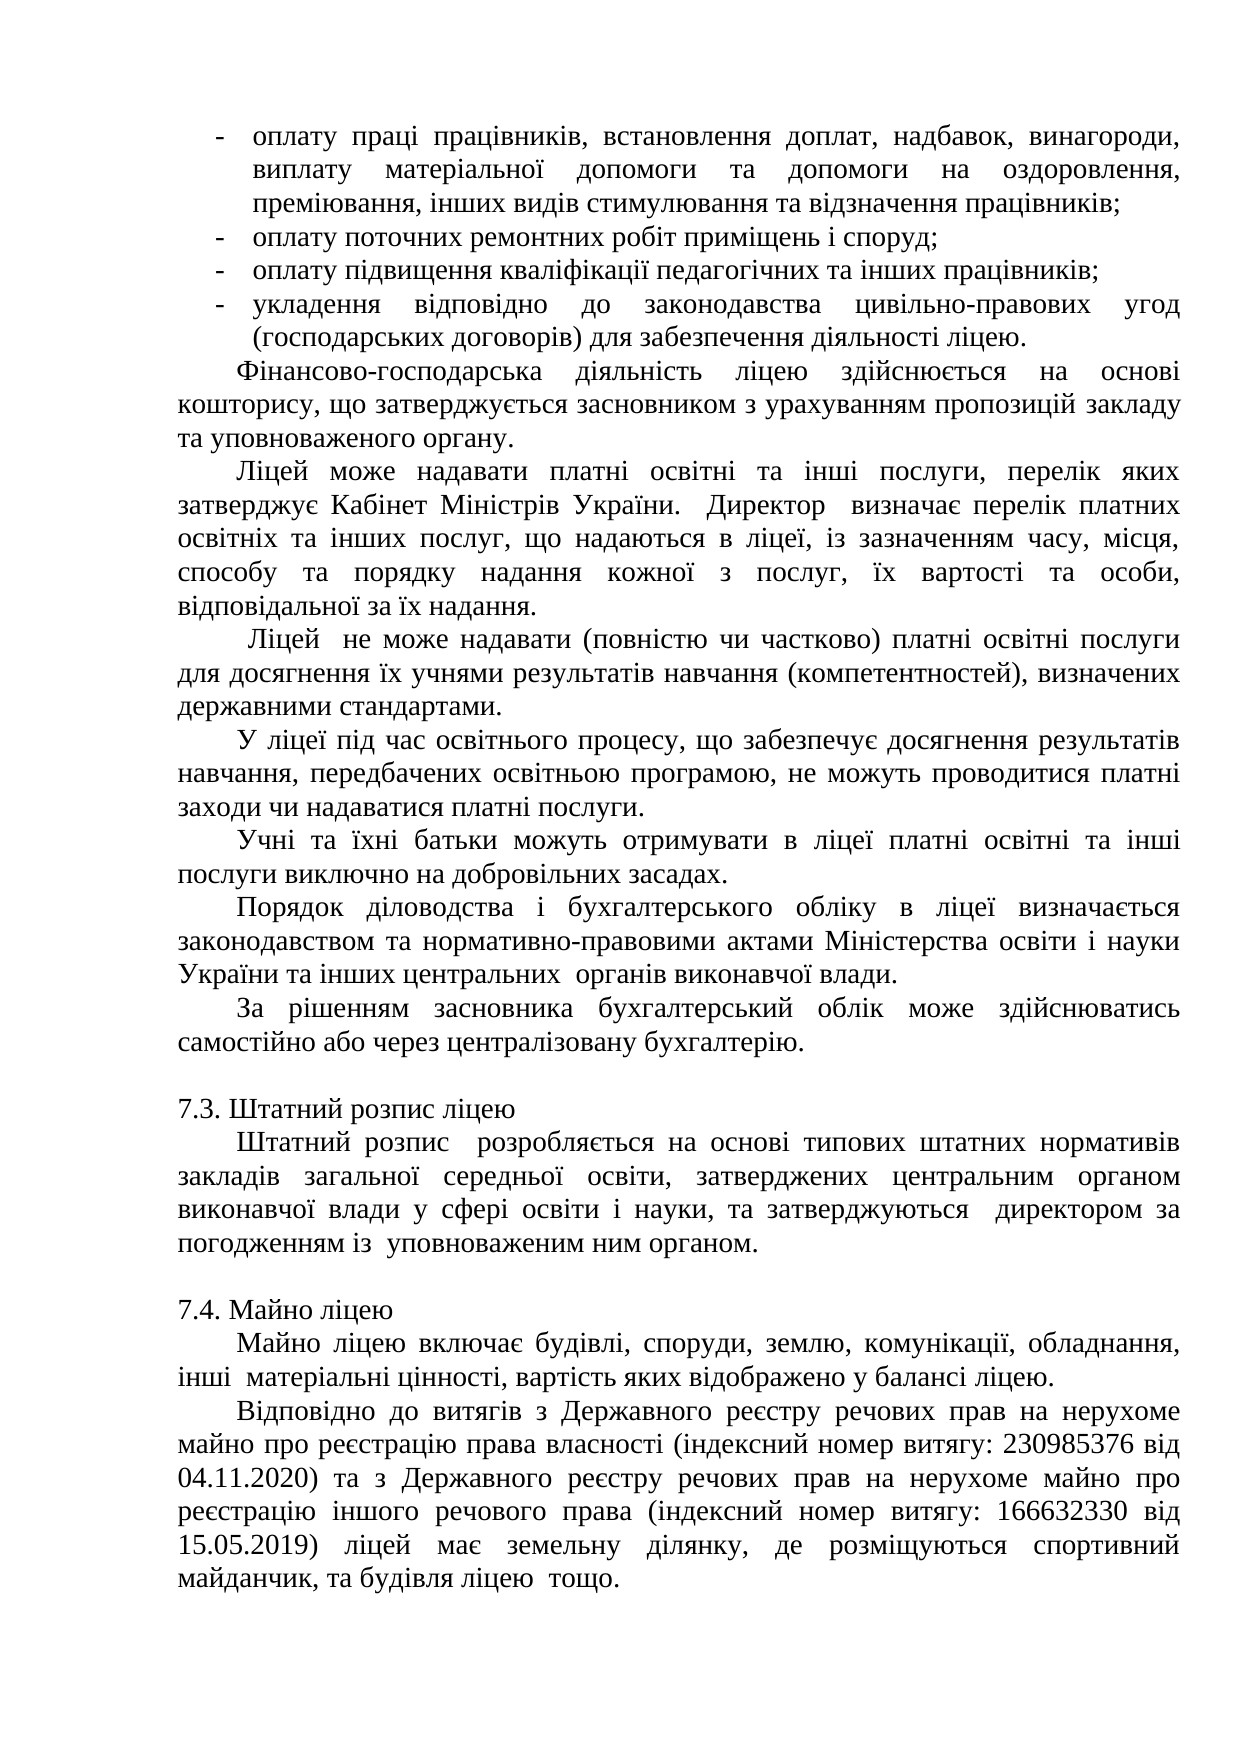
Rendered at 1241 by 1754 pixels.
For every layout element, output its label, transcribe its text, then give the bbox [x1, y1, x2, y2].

text У ліцеї під час освітнього процесу, що забезпечує досягнення результатів навчання, передбачених освітньою програмою, не можуть проводитися платні заходи чи надаватися платні послуги. [177, 722, 1181, 822]
list оплату праці працівників, встановлення доплат, надбавок, винагороди, виплату матеріальної допомоги та допомоги на оздоровлення, преміювання, інших видів стимулювання та відзначення працівників; [215, 118, 1181, 219]
text 7.3. Штатний розпис ліцею [177, 1091, 1181, 1124]
text За рішенням засновника бухгалтерський облік може здійснюватись самостійно або через централізовану бухгалтерію. [177, 990, 1181, 1057]
text Штатний розпис розробляється на основі типових штатних нормативів закладів загальної середньої освіти, затверджених центральним органом виконавчої влади у сфері освіти і науки, та затверджуються директором за погодженням із уповноваженим ним органом. [177, 1124, 1181, 1258]
text Учні та їхні батьки можуть отримувати в ліцеї платні освітні та інші послуги виключно на добровільних засадах. [177, 822, 1181, 889]
list оплату підвищення кваліфікації педагогічних та інших працівників; [215, 252, 1181, 286]
list укладення відповідно до законодавства цивільно-правових угод (господарських договорів) для забезпечення діяльності ліцею. [215, 286, 1181, 353]
text Ліцей не може надавати (повністю чи частково) платні освітні послуги для досягнення їх учнями результатів навчання (компетентностей), визначених державними стандартами. [177, 621, 1181, 722]
text Ліцей може надавати платні освітні та інші послуги, перелік яких затверджує Кабінет Міністрів України. Директор визначає перелік платних освітніх та інших послуг, що надаються в ліцеї, із зазначенням часу, місця, способу та порядку надання кожної з послуг, їх вартості та особи, відповідальної за їх надання. [177, 453, 1181, 621]
text 7.4. Майно ліцею [177, 1292, 1181, 1326]
text Відповідно до витягів з Державного реєстру речових прав на нерухоме майно про реєстрацію права власності (індексний номер витягу: 230985376 від 04.11.2020) та з Державного реєстру речових прав на нерухоме майно про реєстрацію іншого речового права (індексний номер витягу: 166632330 від 15.05.2019) ліцей має земельну ділянку, де розміщуються спортивний майданчик, та будівля ліцею тощо. [177, 1393, 1181, 1594]
text Фінансово-господарська діяльність ліцею здійснюється на основі кошторису, що затверджується засновником з урахуванням пропозицій закладу та уповноваженого органу. [177, 353, 1181, 453]
text Майно ліцею включає будівлі, споруди, землю, комунікації, обладнання, інші матеріальні цінності, вартість яких відображено у балансі ліцею. [177, 1326, 1181, 1393]
text Порядок діловодства і бухгалтерського обліку в ліцеї визначається законодавством та нормативно-правовими актами Міністерства освіти і науки України та інших центральних органів виконавчої влади. [177, 889, 1181, 990]
list оплату поточних ремонтних робіт приміщень і споруд; [215, 219, 1181, 252]
